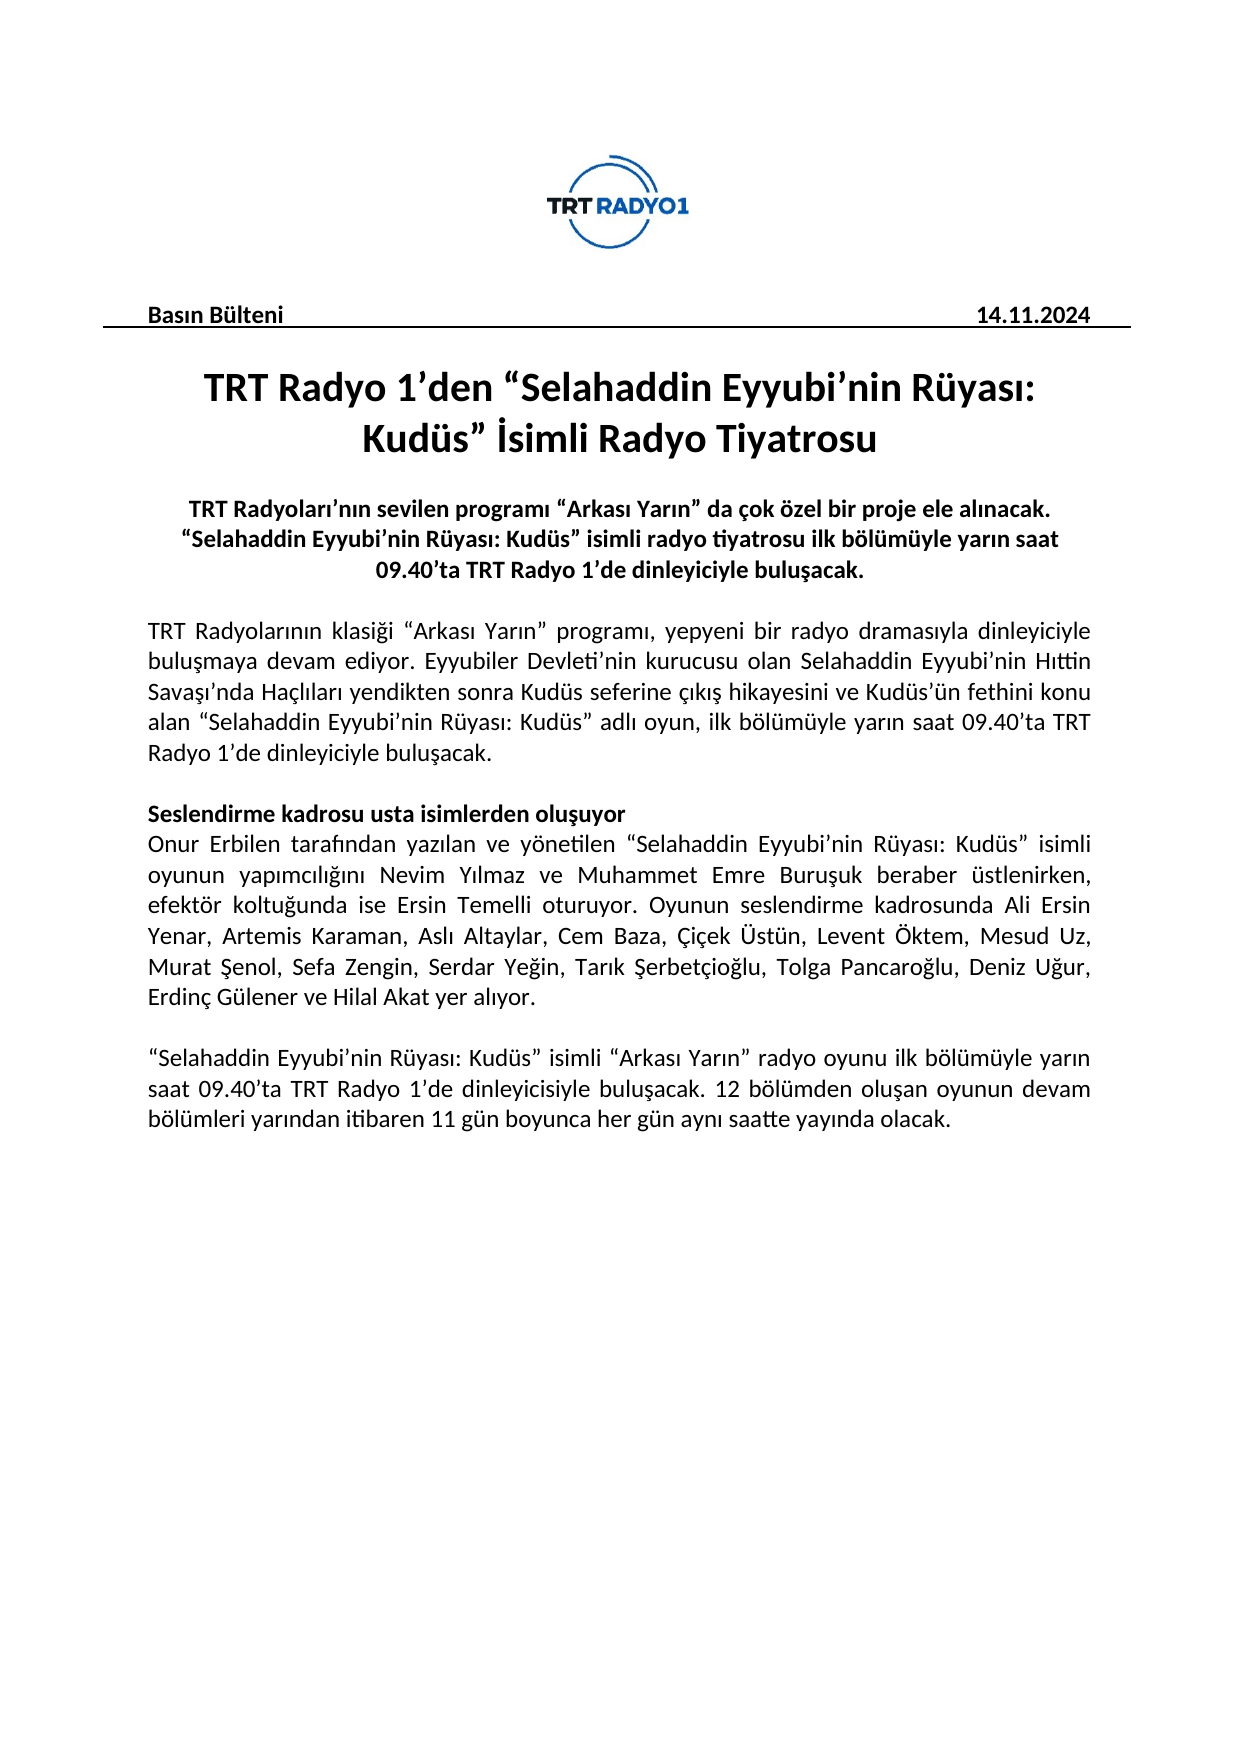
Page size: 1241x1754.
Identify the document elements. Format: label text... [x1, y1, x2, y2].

text TRT Radyo 1’den “Selahaddin Eyyubi’nin Rüyası: Kudüs” İsimli Radyo Tiyatrosu [148, 361, 1093, 462]
text Basın Bülteni 14.11.2024 [148, 300, 1093, 326]
text Seslendirme kadrosu usta isimlerden oluşuyor [148, 798, 1093, 829]
text TRT Radyoları’nın sevilen programı “Arkası Yarın” da çok özel bir proje ele alınacak. “Selahaddin Eyyubi’nin Rüyası: Kudüs” isimli radyo tiyatrosu ilk bölümüyle yarın saat 09.40’ta TRT Radyo 1’de dinleyiciyle buluşacak. [148, 493, 1093, 584]
text “Selahaddin Eyyubi’nin Rüyası: Kudüs” isimli “Arkası Yarın” radyo oyunu ilk bölümüyle yarın saat 09.40’ta TRT Radyo 1’de dinleyicisiyle buluşacak. 12 bölümden oluşan oyunun devam bölümleri yarından itibaren 11 gün boyunca her gün aynı saatte yayında olacak. [148, 1042, 1093, 1134]
picture [502, 147, 739, 254]
text TRT Radyolarının klasiği “Arkası Yarın” programı, yepyeni bir radyo dramasıyla dinleyiciyle buluşmaya devam ediyor. Eyyubiler Devleti’nin kurucusu olan Selahaddin Eyyubi’nin Hıttin Savaşı’nda Haçlıları yendikten sonra Kudüs seferine çıkış hikayesini ve Kudüs’ün fethini konu alan “Selahaddin Eyyubi’nin Rüyası: Kudüs” adlı oyun, ilk bölümüyle yarın saat 09.40’ta TRT Radyo 1’de dinleyiciyle buluşacak. [148, 615, 1093, 768]
text Onur Erbilen tarafından yazılan ve yönetilen “Selahaddin Eyyubi’nin Rüyası: Kudüs” isimli oyunun yapımcılığını Nevim Yılmaz ve Muhammet Emre Buruşuk beraber üstlenirken, efektör koltuğunda ise Ersin Temelli oturuyor. Oyunun seslendirme kadrosunda Ali Ersin Yenar, Artemis Karaman, Aslı Altaylar, Cem Baza, Çiçek Üstün, Levent Öktem, Mesud Uz, Murat Şenol, Sefa Zengin, Serdar Yeğin, Tarık Şerbetçioğlu, Tolga Pancaroğlu, Deniz Uğur, Erdinç Gülener ve Hilal Akat yer alıyor. [148, 829, 1093, 1012]
